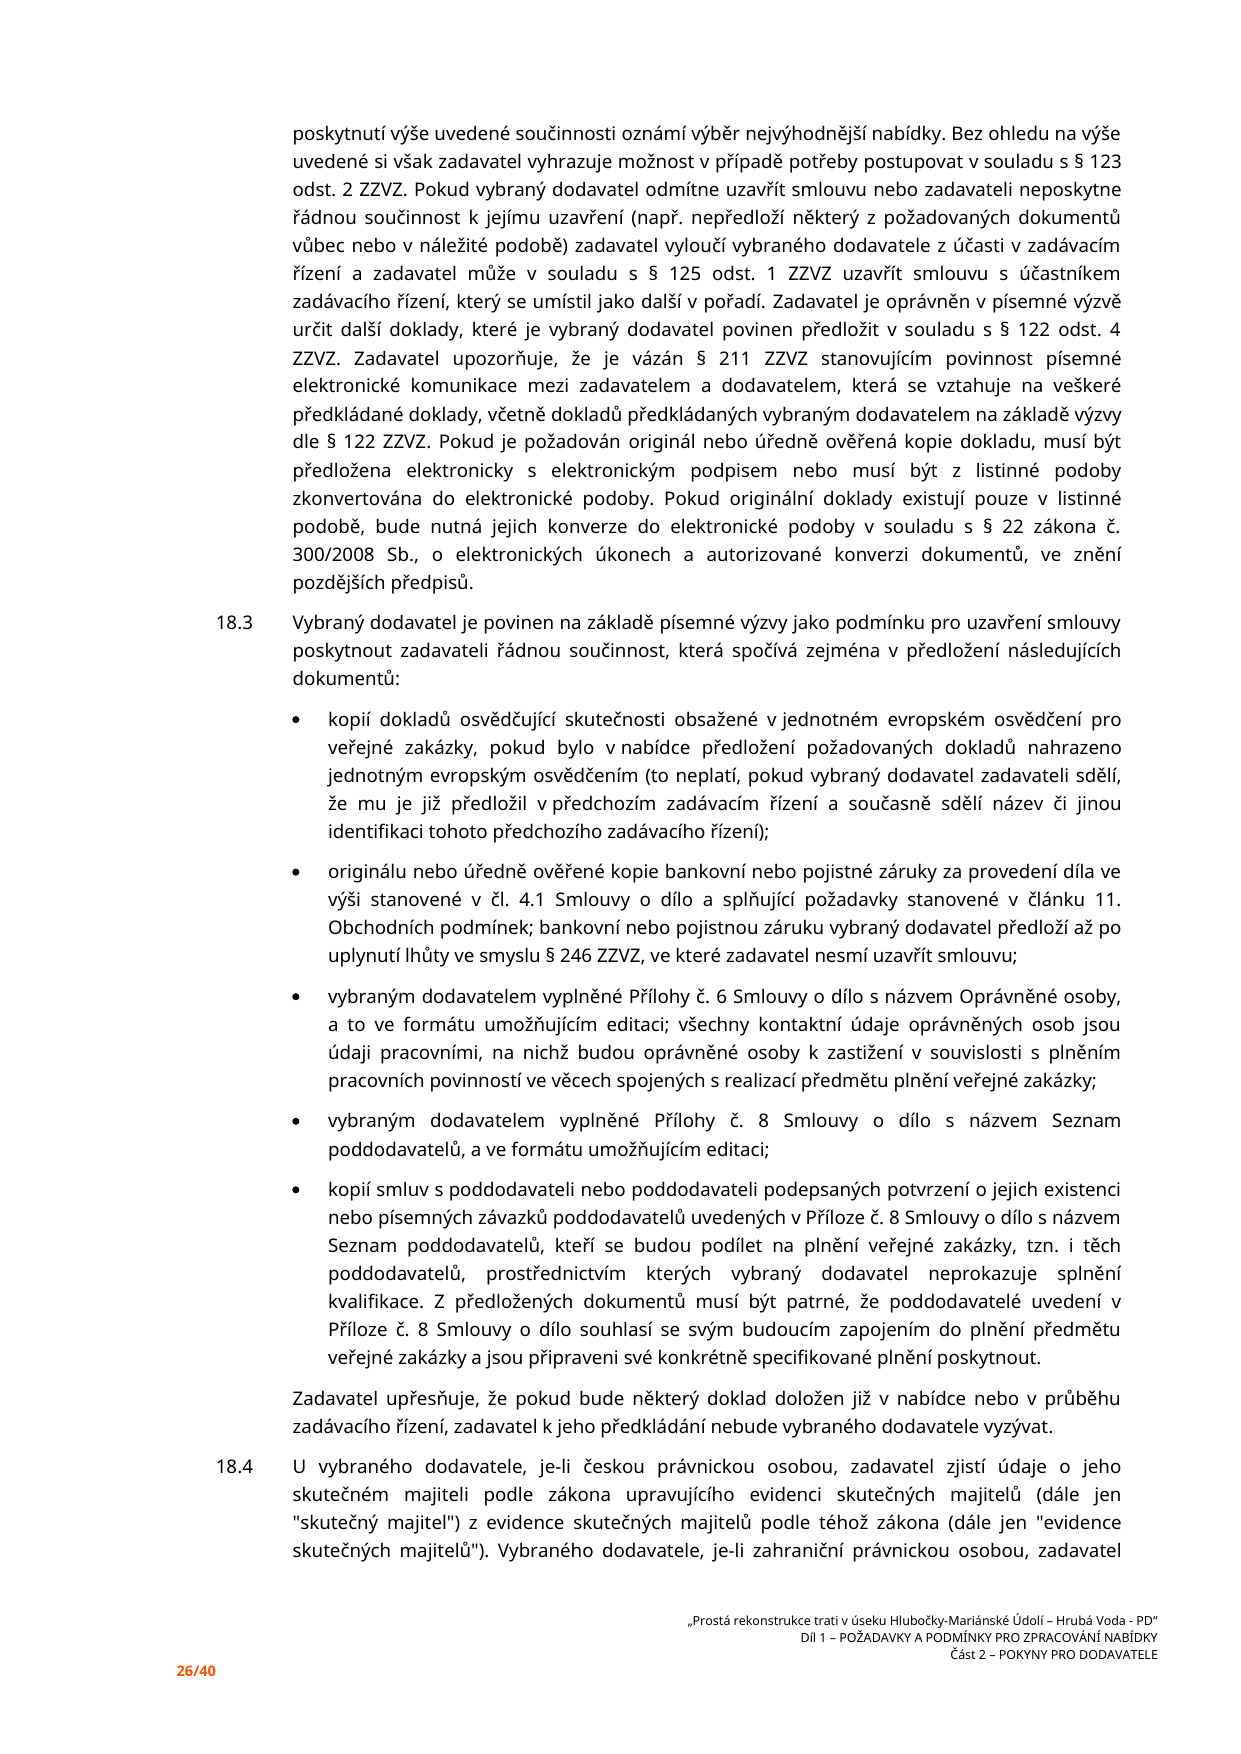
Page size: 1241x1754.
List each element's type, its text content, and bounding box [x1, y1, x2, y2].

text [216, 1453, 1122, 1563]
text Zadavatel upřesňuje, že pokud bude některý doklad doložen již v nabídce nebo v průběhu zadávacího řízení, zadavatel k jeho předkládání nebude vybraného dodavatele vyzývat. [292, 1385, 1122, 1438]
text kopií smluv s poddodavateli nebo poddodavateli podepsaných potvrzení o jejich existenci nebo písemných závazků poddodavatelů uvedených v Příloze č. 8 Smlouvy o dílo s názvem Seznam poddodavatelů, kteří se budou podílet na plnění veřejné zakázky, tzn. i těch poddodavatelů, prostřednictvím kterých vybraný dodavatel neprokazuje splnění kvalifikace. Z předložených dokumentů musí být patrné, že poddodavatelé uvedení v Příloze č. 8 Smlouvy o dílo souhlasí se svým budoucím zapojením do plnění předmětu veřejné zakázky a jsou připraveni své konkrétně specifikované plnění poskytnout. [292, 1176, 1122, 1370]
text vybraným dodavatelem vyplněné Přílohy č. 6 Smlouvy o dílo s názvem Oprávněné osoby, a to ve formátu umožňujícím editaci; všechny kontaktní údaje oprávněných osob jsou údaji pracovními, na nichž budou oprávněné osoby k zastižení v souvislosti s plněním pracovních povinností ve věcech spojených s realizací předmětu plnění veřejné zakázky; [292, 983, 1122, 1093]
text kopií dokladů osvědčující skutečnosti obsažené v jednotném evropském osvědčení pro veřejné zakázky, pokud bylo v nabídce předložení požadovaných dokladů nahrazeno jednotným evropským osvědčením (to neplatí, pokud vybraný dodavatel zadavateli sdělí, že mu je již předložil v předchozím zadávacím řízení a současně sdělí název či jinou identifikaci tohoto předchozího zadávacího řízení); [292, 706, 1122, 844]
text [216, 121, 1122, 594]
text originálu nebo úředně ověřené kopie bankovní nebo pojistné záruky za provedení díla ve výši stanovené v čl. 4.1 Smlouvy o dílo a splňující požadavky stanovené v článku 11. Obchodních podmínek; bankovní nebo pojistnou záruku vybraný dodavatel předloží až po uplynutí lhůty ve smyslu § 246 ZZVZ, ve které zadavatel nesmí uzavřít smlouvu; [292, 859, 1122, 968]
text vybraným dodavatelem vyplněné Přílohy č. 8 Smlouvy o dílo s názvem Seznam poddodavatelů, a ve formátu umožňujícím editaci; [292, 1108, 1122, 1161]
text Vybraný dodavatel je povinen na základě písemné výzvy jako podmínku pro uzavření smlouvy poskytnout zadavateli řádnou součinnost, která spočívá zejména v předložení následujících dokumentů: [216, 609, 1122, 691]
